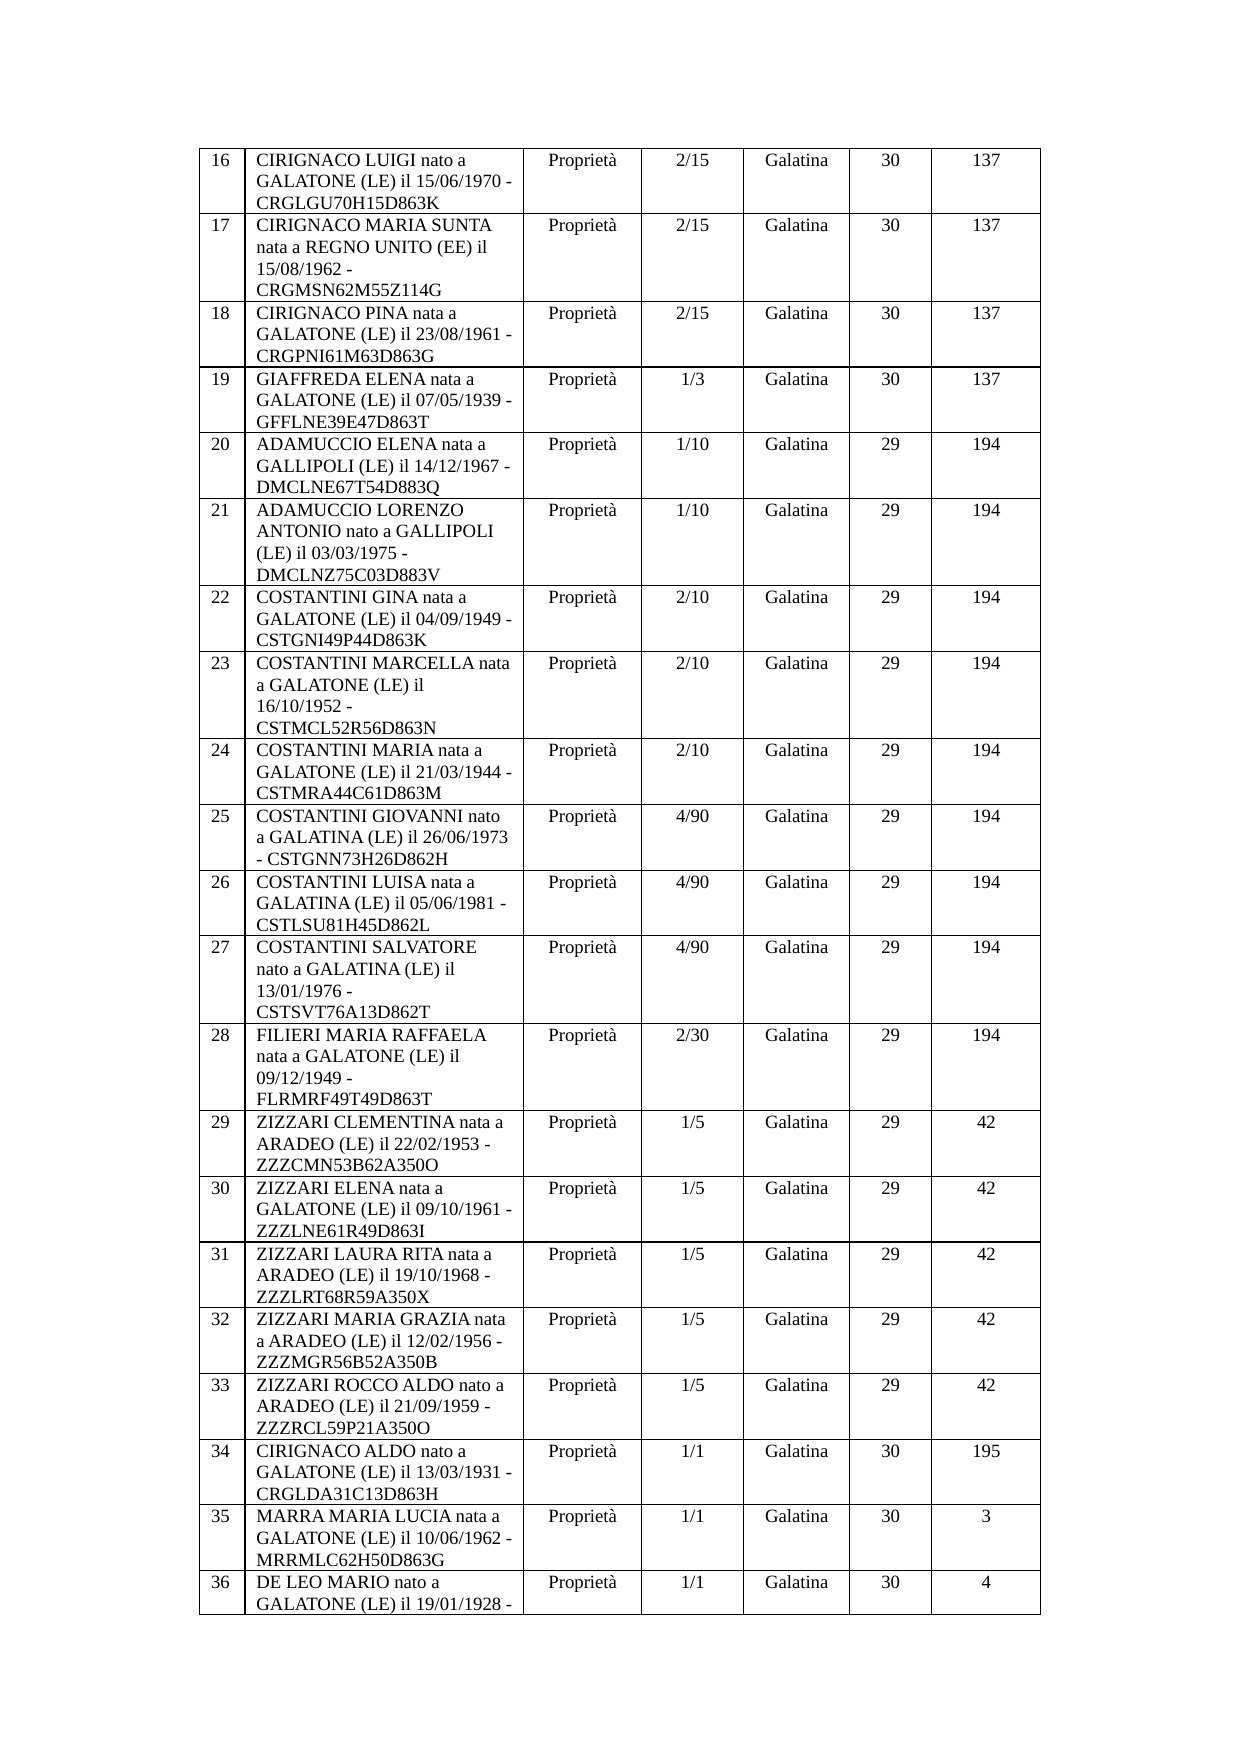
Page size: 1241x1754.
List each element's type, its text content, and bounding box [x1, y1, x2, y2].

table_cell 29 [850, 1374, 931, 1438]
table_cell COSTANTINI GIOVANNI nato a GALATINA (LE) il 26/06/1973 - CSTGNN73H26D862H [246, 805, 523, 869]
table_cell Proprietà [524, 433, 641, 498]
table_cell Galatina [744, 1024, 849, 1110]
table_cell 3 [932, 1505, 1040, 1570]
table_cell 29 [850, 936, 931, 1023]
table_cell COSTANTINI LUISA nata a GALATINA (LE) il 05/06/1981 - CSTLSU81H45D862L [246, 871, 523, 935]
table_cell 25 [200, 805, 244, 869]
table_cell 137 [932, 368, 1040, 432]
table_cell 2/10 [642, 739, 743, 804]
table_cell FILIERI MARIA RAFFAELA nata a GALATONE (LE) il 09/12/1949 - FLRMRF49T49D863T [246, 1024, 523, 1110]
table_cell 137 [932, 302, 1040, 366]
table_cell ZIZZARI LAURA RITA nata a ARADEO (LE) il 19/10/1968 - ZZZLRT68R59A350X [246, 1243, 523, 1307]
table_cell Proprietà [524, 499, 641, 585]
table_cell Proprietà [524, 805, 641, 869]
table_cell 194 [932, 652, 1040, 738]
table_cell 23 [200, 652, 244, 738]
table_cell Galatina [744, 1505, 849, 1570]
table_cell Galatina [744, 302, 849, 366]
table_cell 2/10 [642, 586, 743, 651]
table_cell ZIZZARI CLEMENTINA nata a ARADEO (LE) il 22/02/1953 - ZZZCMN53B62A350O [246, 1111, 523, 1176]
table_cell Galatina [744, 1440, 849, 1504]
table_cell Galatina [744, 936, 849, 1023]
table_cell COSTANTINI MARIA nata a GALATONE (LE) il 21/03/1944 - CSTMRA44C61D863M [246, 739, 523, 804]
table_cell 2/15 [642, 302, 743, 366]
table_cell Galatina [744, 149, 849, 213]
table_cell 29 [850, 1243, 931, 1307]
table_cell 29 [850, 1111, 931, 1176]
table_cell 36 [200, 1571, 244, 1614]
table_cell ADAMUCCIO ELENA nata a GALLIPOLI (LE) il 14/12/1967 - DMCLNE67T54D883Q [246, 433, 523, 498]
table_cell Proprietà [524, 1177, 641, 1241]
table_cell 2/15 [642, 149, 743, 213]
table_cell 194 [932, 805, 1040, 869]
table_cell Galatina [744, 652, 849, 738]
table_cell 1/10 [642, 433, 743, 498]
table_cell 194 [932, 1024, 1040, 1110]
table_cell 30 [850, 149, 931, 213]
table_cell 30 [850, 214, 931, 301]
table_cell 29 [850, 1024, 931, 1110]
table_cell ZIZZARI MARIA GRAZIA nata a ARADEO (LE) il 12/02/1956 - ZZZMGR56B52A350B [246, 1308, 523, 1373]
table_cell 34 [200, 1440, 244, 1504]
table_cell 29 [850, 1308, 931, 1373]
table_cell Galatina [744, 586, 849, 651]
table_cell 29 [200, 1111, 244, 1176]
table_cell Proprietà [524, 586, 641, 651]
table_cell GIAFFREDA ELENA nata a GALATONE (LE) il 07/05/1939 - GFFLNE39E47D863T [246, 368, 523, 432]
table_cell 30 [850, 1505, 931, 1570]
table_cell 2/10 [642, 652, 743, 738]
table_cell Galatina [744, 1177, 849, 1241]
table_cell 1/5 [642, 1308, 743, 1373]
table_cell ZIZZARI ELENA nata a GALATONE (LE) il 09/10/1961 - ZZZLNE61R49D863I [246, 1177, 523, 1241]
table_cell 194 [932, 433, 1040, 498]
table_cell Galatina [744, 499, 849, 585]
table_cell 30 [850, 368, 931, 432]
table_cell 16 [200, 149, 244, 213]
table_cell Proprietà [524, 739, 641, 804]
table_cell Galatina [744, 1111, 849, 1176]
table_cell 29 [850, 433, 931, 498]
table_cell 29 [850, 586, 931, 651]
table_cell 42 [932, 1111, 1040, 1176]
table_cell 19 [200, 368, 244, 432]
table_cell CIRIGNACO ALDO nato a GALATONE (LE) il 13/03/1931 - CRGLDA31C13D863H [246, 1440, 523, 1504]
table_cell ADAMUCCIO LORENZO ANTONIO nato a GALLIPOLI (LE) il 03/03/1975 - DMCLNZ75C03D883V [246, 499, 523, 585]
table_cell 194 [932, 936, 1040, 1023]
table_cell 32 [200, 1308, 244, 1373]
table_cell 4 [932, 1571, 1040, 1614]
table_cell 42 [932, 1243, 1040, 1307]
table_cell 42 [932, 1374, 1040, 1438]
table_cell 1/5 [642, 1374, 743, 1438]
table_cell 33 [200, 1374, 244, 1438]
table_cell Galatina [744, 1571, 849, 1614]
table_cell 30 [850, 1571, 931, 1614]
table_cell 28 [200, 1024, 244, 1110]
table_cell Galatina [744, 1308, 849, 1373]
table_cell 2/15 [642, 214, 743, 301]
table_cell 42 [932, 1308, 1040, 1373]
table_cell ZIZZARI ROCCO ALDO nato a ARADEO (LE) il 21/09/1959 - ZZZRCL59P21A350O [246, 1374, 523, 1438]
table_cell 24 [200, 739, 244, 804]
table_cell Proprietà [524, 149, 641, 213]
table_cell 31 [200, 1243, 244, 1307]
table_cell 1/5 [642, 1243, 743, 1307]
table_cell 1/10 [642, 499, 743, 585]
table_cell 1/1 [642, 1440, 743, 1504]
table_cell 26 [200, 871, 244, 935]
table_cell Proprietà [524, 1374, 641, 1438]
table_cell Galatina [744, 805, 849, 869]
table_cell Galatina [744, 871, 849, 935]
table_cell 194 [932, 871, 1040, 935]
table_cell 1/5 [642, 1177, 743, 1241]
table_cell COSTANTINI SALVATORE nato a GALATINA (LE) il 13/01/1976 - CSTSVT76A13D862T [246, 936, 523, 1023]
table_cell 4/90 [642, 805, 743, 869]
table_cell Proprietà [524, 1308, 641, 1373]
table_cell Proprietà [524, 936, 641, 1023]
table_cell 27 [200, 936, 244, 1023]
table_cell 29 [850, 739, 931, 804]
table_cell Galatina [744, 1243, 849, 1307]
table_cell 2/30 [642, 1024, 743, 1110]
table_cell Galatina [744, 433, 849, 498]
table_cell Proprietà [524, 1243, 641, 1307]
table_cell 29 [850, 499, 931, 585]
table_cell 30 [200, 1177, 244, 1241]
table_cell 17 [200, 214, 244, 301]
table_cell Proprietà [524, 214, 641, 301]
table_cell Galatina [744, 739, 849, 804]
table_cell 137 [932, 214, 1040, 301]
table_cell 195 [932, 1440, 1040, 1504]
table_cell CIRIGNACO MARIA SUNTA nata a REGNO UNITO (EE) il 15/08/1962 - CRGMSN62M55Z114G [246, 214, 523, 301]
table_cell 1/5 [642, 1111, 743, 1176]
table_cell CIRIGNACO LUIGI nato a GALATONE (LE) il 15/06/1970 - CRGLGU70H15D863K [246, 149, 523, 213]
table_cell Galatina [744, 214, 849, 301]
table_cell 1/3 [642, 368, 743, 432]
table_cell 30 [850, 1440, 931, 1504]
table_cell Proprietà [524, 652, 641, 738]
table_cell 29 [850, 1177, 931, 1241]
table_cell 20 [200, 433, 244, 498]
table_cell 29 [850, 805, 931, 869]
table_cell 1/1 [642, 1505, 743, 1570]
table_cell 4/90 [642, 871, 743, 935]
table_cell 21 [200, 499, 244, 585]
table_cell Proprietà [524, 302, 641, 366]
table_cell COSTANTINI GINA nata a GALATONE (LE) il 04/09/1949 - CSTGNI49P44D863K [246, 586, 523, 651]
table_cell Proprietà [524, 1111, 641, 1176]
table_cell 29 [850, 871, 931, 935]
table_cell 137 [932, 149, 1040, 213]
table_cell Galatina [744, 1374, 849, 1438]
table_cell Proprietà [524, 1440, 641, 1504]
table_cell Proprietà [524, 1024, 641, 1110]
table_cell 22 [200, 586, 244, 651]
table_cell Proprietà [524, 1505, 641, 1570]
table_cell 194 [932, 586, 1040, 651]
table_cell 18 [200, 302, 244, 366]
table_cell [246, 1571, 523, 1614]
table_cell 4/90 [642, 936, 743, 1023]
table_cell 194 [932, 499, 1040, 585]
table_cell 42 [932, 1177, 1040, 1241]
table_cell 35 [200, 1505, 244, 1570]
table_cell MARRA MARIA LUCIA nata a GALATONE (LE) il 10/06/1962 - MRRMLC62H50D863G [246, 1505, 523, 1570]
table_cell 29 [850, 652, 931, 738]
table_cell 1/1 [642, 1571, 743, 1614]
table_cell Proprietà [524, 871, 641, 935]
table_cell Proprietà [524, 1571, 641, 1614]
table_cell Proprietà [524, 368, 641, 432]
table_cell COSTANTINI MARCELLA nata a GALATONE (LE) il 16/10/1952 - CSTMCL52R56D863N [246, 652, 523, 738]
table_cell Galatina [744, 368, 849, 432]
table_cell 30 [850, 302, 931, 366]
table_cell CIRIGNACO PINA nata a GALATONE (LE) il 23/08/1961 - CRGPNI61M63D863G [246, 302, 523, 366]
table_cell 194 [932, 739, 1040, 804]
